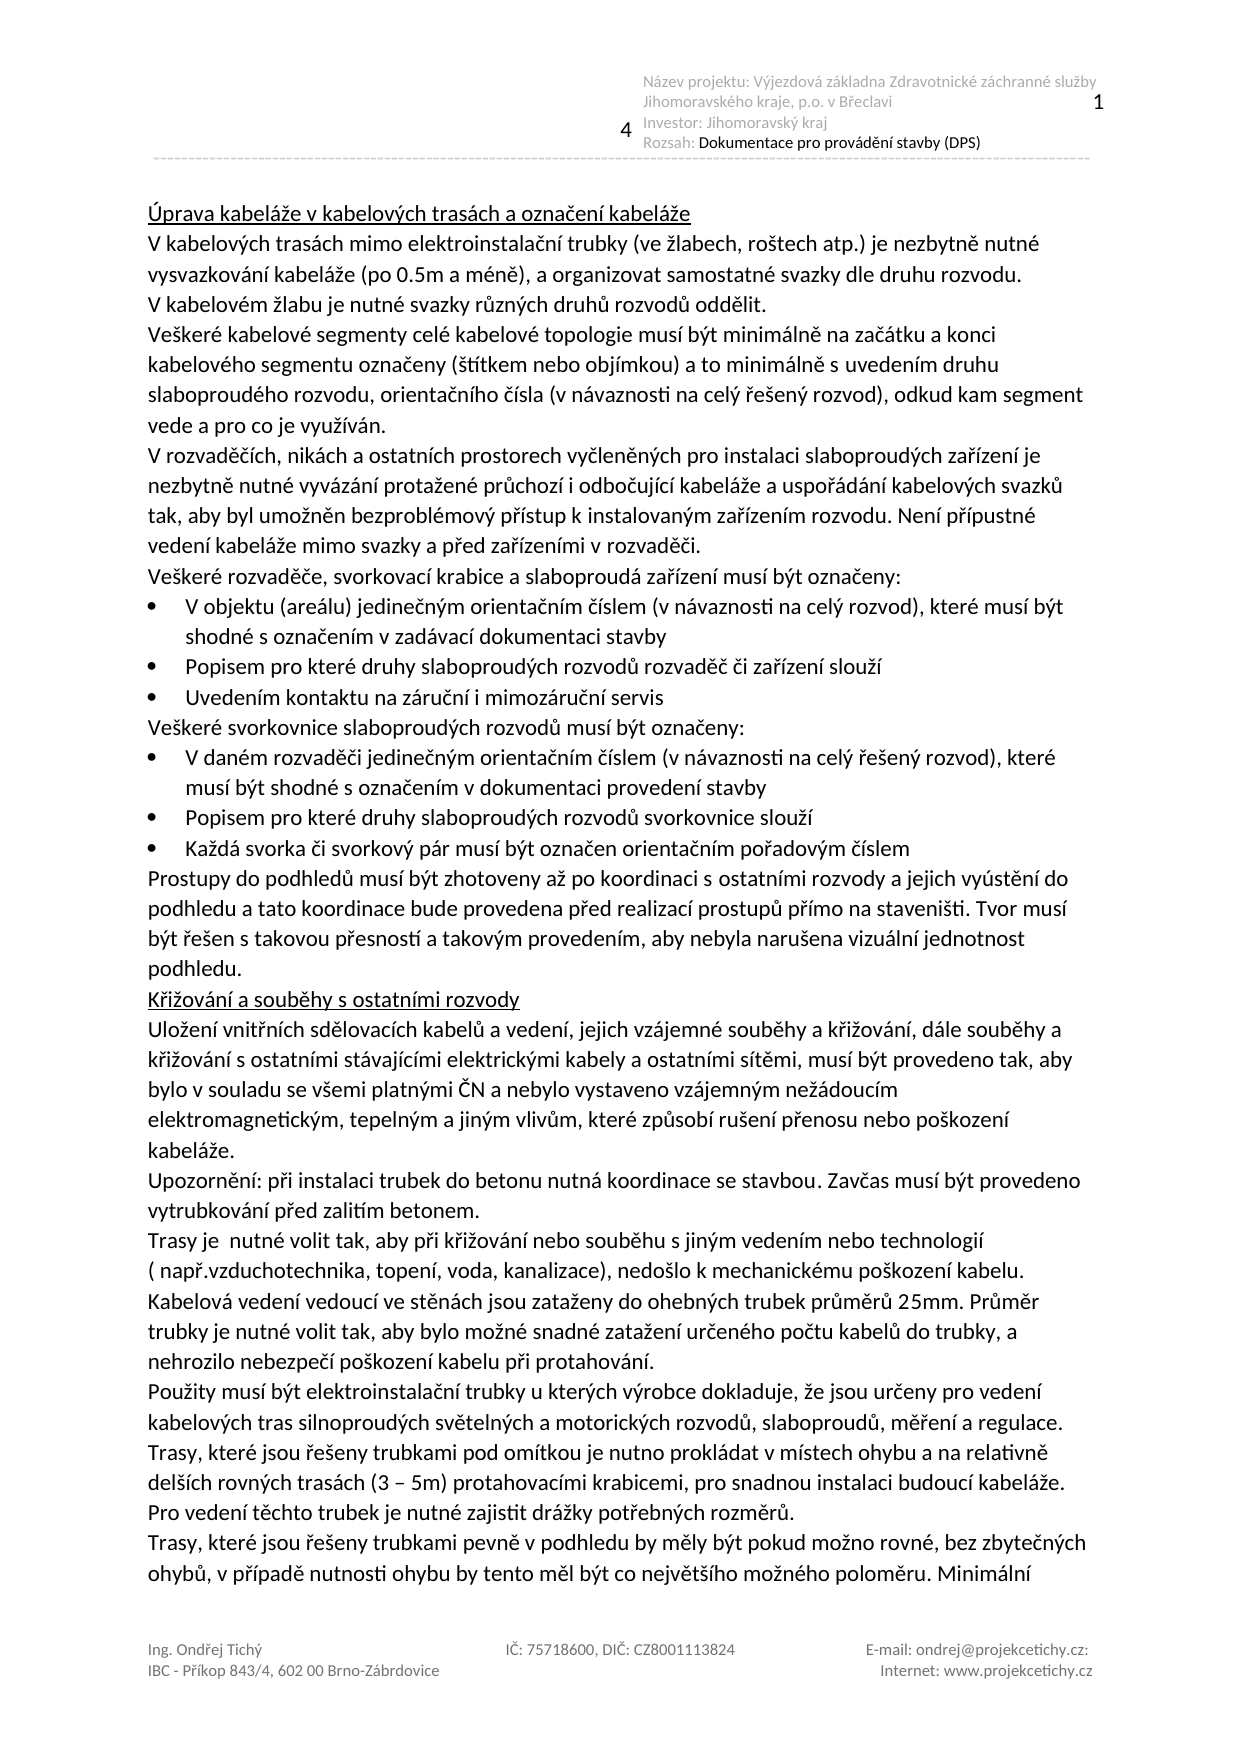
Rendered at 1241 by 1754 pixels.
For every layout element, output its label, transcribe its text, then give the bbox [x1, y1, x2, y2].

text Použity musí být elektroinstalační trubky u kterých výrobce dokladuje, že jsou určeny pro vedení kabelových tras silnoproudých světelných a motorických rozvodů, slaboproudů, měření a regulace. [148, 1377, 1093, 1436]
text Trasy, které jsou řešeny trubkami pod omítkou je nutno prokládat v místech ohybu a na relativně delších rovných trasách (3 – 5m) protahovacími krabicemi, pro snadnou instalaci budoucí kabeláže. [148, 1438, 1093, 1496]
text Veškeré kabelové segmenty celé kabelové topologie musí být minimálně na začátku a konci kabelového segmentu označeny (štítkem nebo objímkou) a to minimálně s uvedením druhu slaboproudého rozvodu, orientačního čísla (v návaznosti na celý řešený rozvod), odkud kam segment vede a pro co je využíván. [148, 320, 1093, 439]
list Uvedením kontaktu na záruční i mimozáruční servis [148, 683, 1093, 711]
list Popisem pro které druhy slaboproudých rozvodů svorkovnice slouží [148, 803, 1093, 831]
list Popisem pro které druhy slaboproudých rozvodů rozvaděč či zařízení slouží [148, 652, 1093, 680]
text Trasy je nutné volit tak, aby při křižování nebo souběhu s jiným vedením nebo technologií ( např.vzduchotechnika, topení, voda, kanalizace), nedošlo k mechanickému poškození kabelu. Kabelová vedení vedoucí ve stěnách jsou zataženy do ohebných trubek průměrů 25mm. Průměr trubky je nutné volit tak, aby bylo možné snadné zatažení určeného počtu kabelů do trubky, a nehrozilo nebezpečí poškození kabelu při protahování. [148, 1226, 1093, 1375]
text Prostupy do podhledů musí být zhotoveny až po koordinaci s ostatními rozvody a jejich vyústění do podhledu a tato koordinace bude provedena před realizací prostupů přímo na staveništi. Tvor musí být řešen s takovou přesností a takovým provedením, aby nebyla narušena vizuální jednotnost podhledu. [148, 864, 1093, 982]
text V rozvaděčích, nikách a ostatních prostorech vyčleněných pro instalaci slaboproudých zařízení je nezbytně nutné vyvázání protažené průchozí i odbočující kabeláže a uspořádání kabelových svazků tak, aby byl umožněn bezproblémový přístup k instalovaným zařízením rozvodu. Není přípustné vedení kabeláže mimo svazky a před zařízeními v rozvaděči. [148, 441, 1093, 559]
text V kabelových trasách mimo elektroinstalační trubky (ve žlabech, roštech atp.) je nezbytně nutné vysvazkování kabeláže (po 0.5m a méně), a organizovat samostatné svazky dle druhu rozvodu. V kabelovém žlabu je nutné svazky různých druhů rozvodů oddělit. [148, 229, 1093, 318]
text Křižování a souběhy s ostatními rozvody [148, 985, 1093, 1013]
text Veškeré rozvaděče, svorkovací krabice a slaboproudá zařízení musí být označeny: [148, 562, 1093, 590]
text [148, 1528, 1093, 1587]
text Úprava kabeláže v kabelových trasách a označení kabeláže [148, 199, 1093, 227]
text Pro vedení těchto trubek je nutné zajistit drážky potřebných rozměrů. [148, 1498, 1093, 1526]
text Uložení vnitřních sdělovacích kabelů a vedení, jejich vzájemné souběhy a křižování, dále souběhy a křižování s ostatními stávajícími elektrickými kabely a ostatními sítěmi, musí být provedeno tak, aby bylo v souladu se všemi platnými ČN a nebylo vystaveno vzájemným nežádoucím elektromagnetickým, tepelným a jiným vlivům, které způsobí rušení přenosu nebo poškození kabeláže. [148, 1015, 1093, 1164]
text Veškeré svorkovnice slaboproudých rozvodů musí být označeny: [148, 713, 1093, 741]
list V objektu (areálu) jedinečným orientačním číslem (v návaznosti na celý rozvod), které musí být shodné s označením v zadávací dokumentaci stavby [148, 592, 1093, 650]
text Upozornění: při instalaci trubek do betonu nutná koordinace se stavbou. Zavčas musí být provedeno vytrubkování před zalitím betonem. [148, 1166, 1093, 1224]
list Každá svorka či svorkový pár musí být označen orientačním pořadovým číslem [148, 834, 1093, 862]
list V daném rozvaděči jedinečným orientačním číslem (v návaznosti na celý řešený rozvod), které musí být shodné s označením v dokumentaci provedení stavby [148, 743, 1093, 801]
